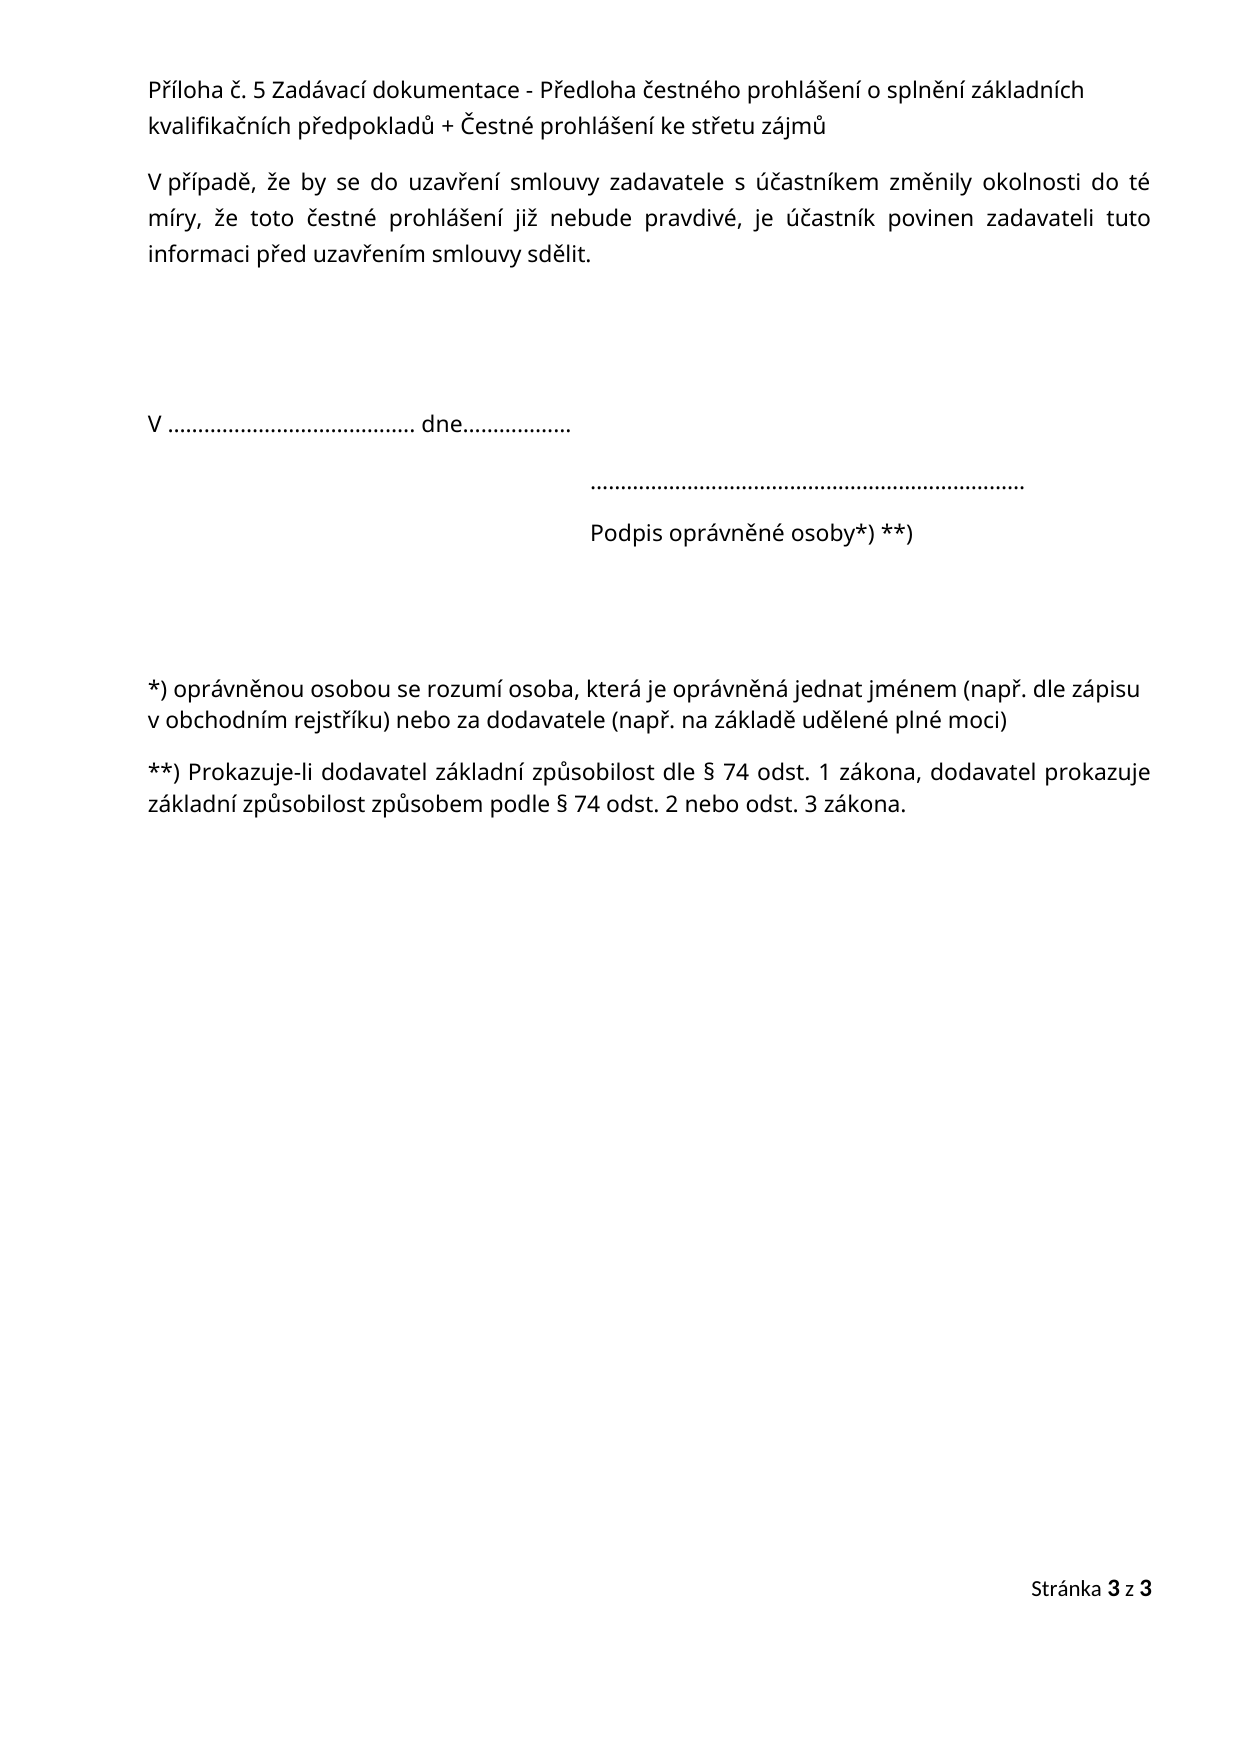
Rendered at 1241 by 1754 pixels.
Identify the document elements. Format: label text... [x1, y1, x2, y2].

text ……………………………………………………………… [516, 464, 1152, 496]
text V ………………………………….. dne……………… [148, 408, 1152, 439]
text **) Prokazuje-li dodavatel základní způsobilost dle § 74 odst. 1 zákona, dodavatel prokazuje základní způsobilost způsobem podle § 74 odst. 2 nebo odst. 3 zákona. [148, 756, 1152, 819]
text Podpis oprávněné osoby*) **) [516, 517, 1152, 548]
text *) oprávněnou osobou se rozumí osoba, která je oprávněná jednat jménem (např. dle zápisu v obchodním rejstříku) nebo za dodavatele (např. na základě udělené plné moci) [148, 673, 1152, 735]
text V případě, že by se do uzavření smlouvy zadavatele s účastníkem změnily okolnosti do té míry, že toto čestné prohlášení již nebude pravdivé, je účastník povinen zadavateli tuto informaci před uzavřením smlouvy sdělit. [148, 166, 1152, 269]
